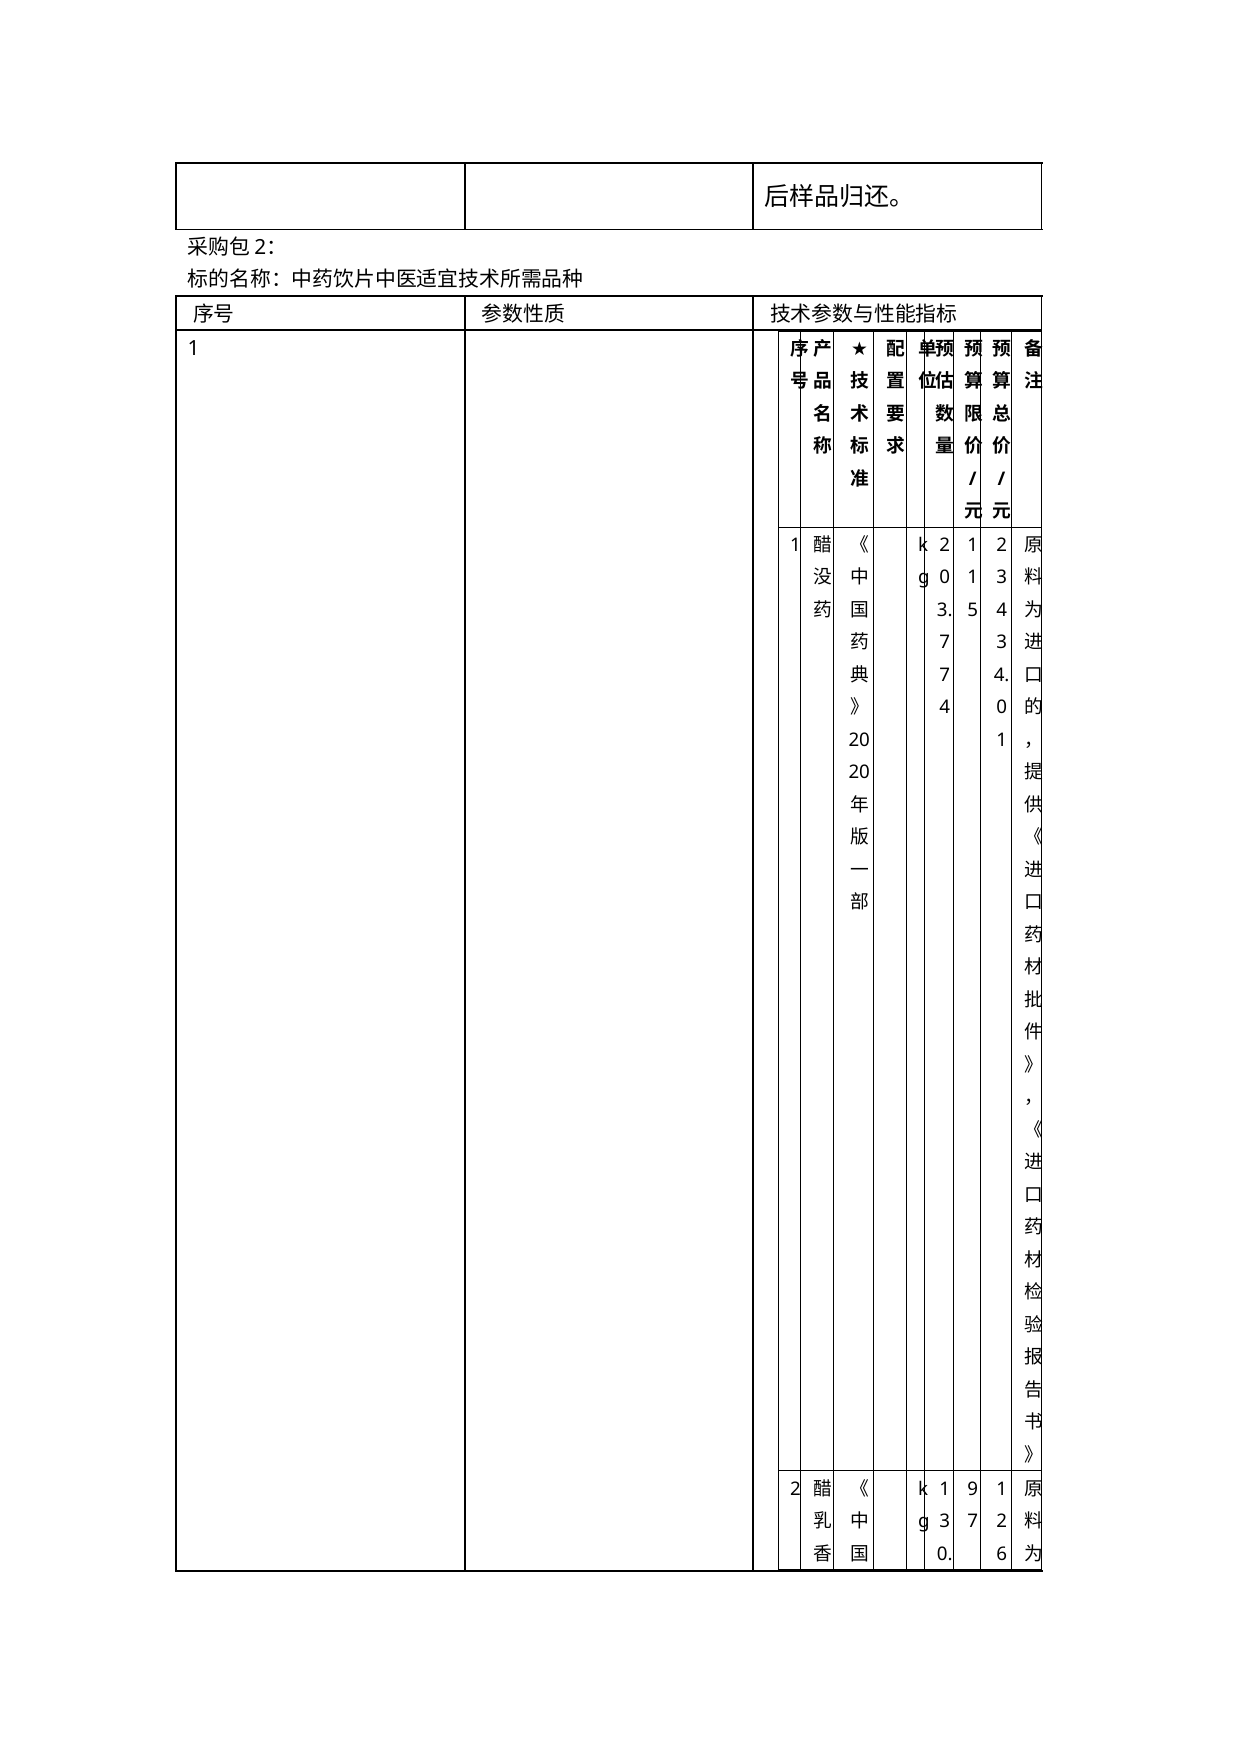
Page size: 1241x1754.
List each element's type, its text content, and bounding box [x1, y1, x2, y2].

table_cell 1 [177, 331, 464, 1570]
table_cell [954, 1471, 980, 1569]
table_cell [925, 528, 953, 1470]
table_cell [834, 528, 873, 1470]
table_cell [874, 1471, 906, 1569]
table_cell 2 [177, 164, 464, 228]
table_header 序号 [177, 297, 464, 329]
table_cell [834, 1471, 873, 1569]
table_cell [801, 332, 833, 527]
table_header 参数性质 [466, 297, 752, 329]
table_cell [874, 528, 906, 1470]
table_cell [466, 331, 752, 1570]
table_cell [874, 332, 906, 527]
table_cell [907, 1471, 924, 1569]
table_cell [981, 1471, 1011, 1569]
table_cell [466, 164, 752, 228]
table_cell [981, 332, 1011, 527]
table_cell [954, 332, 980, 527]
table_cell [754, 331, 778, 1570]
table_header 技术参数与性能指标 [754, 297, 1041, 329]
table_cell [1012, 528, 1041, 1470]
table_cell [907, 332, 924, 527]
table_cell [779, 1471, 800, 1569]
table_cell [779, 528, 800, 1470]
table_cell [754, 164, 1041, 228]
text 采购包2： [187, 230, 1053, 263]
text 标的名称：中药饮片中医适宜技术所需品种 [187, 263, 1053, 295]
table_cell [801, 528, 833, 1470]
table_cell [981, 528, 1011, 1470]
table_cell [1012, 332, 1041, 527]
table_cell [907, 528, 924, 1470]
table_cell [834, 332, 873, 527]
table_cell [925, 332, 953, 527]
table_cell [1012, 1471, 1041, 1569]
table_cell [801, 1471, 833, 1569]
table_cell [779, 332, 800, 527]
table_cell [925, 1471, 953, 1569]
table_cell [954, 528, 980, 1470]
